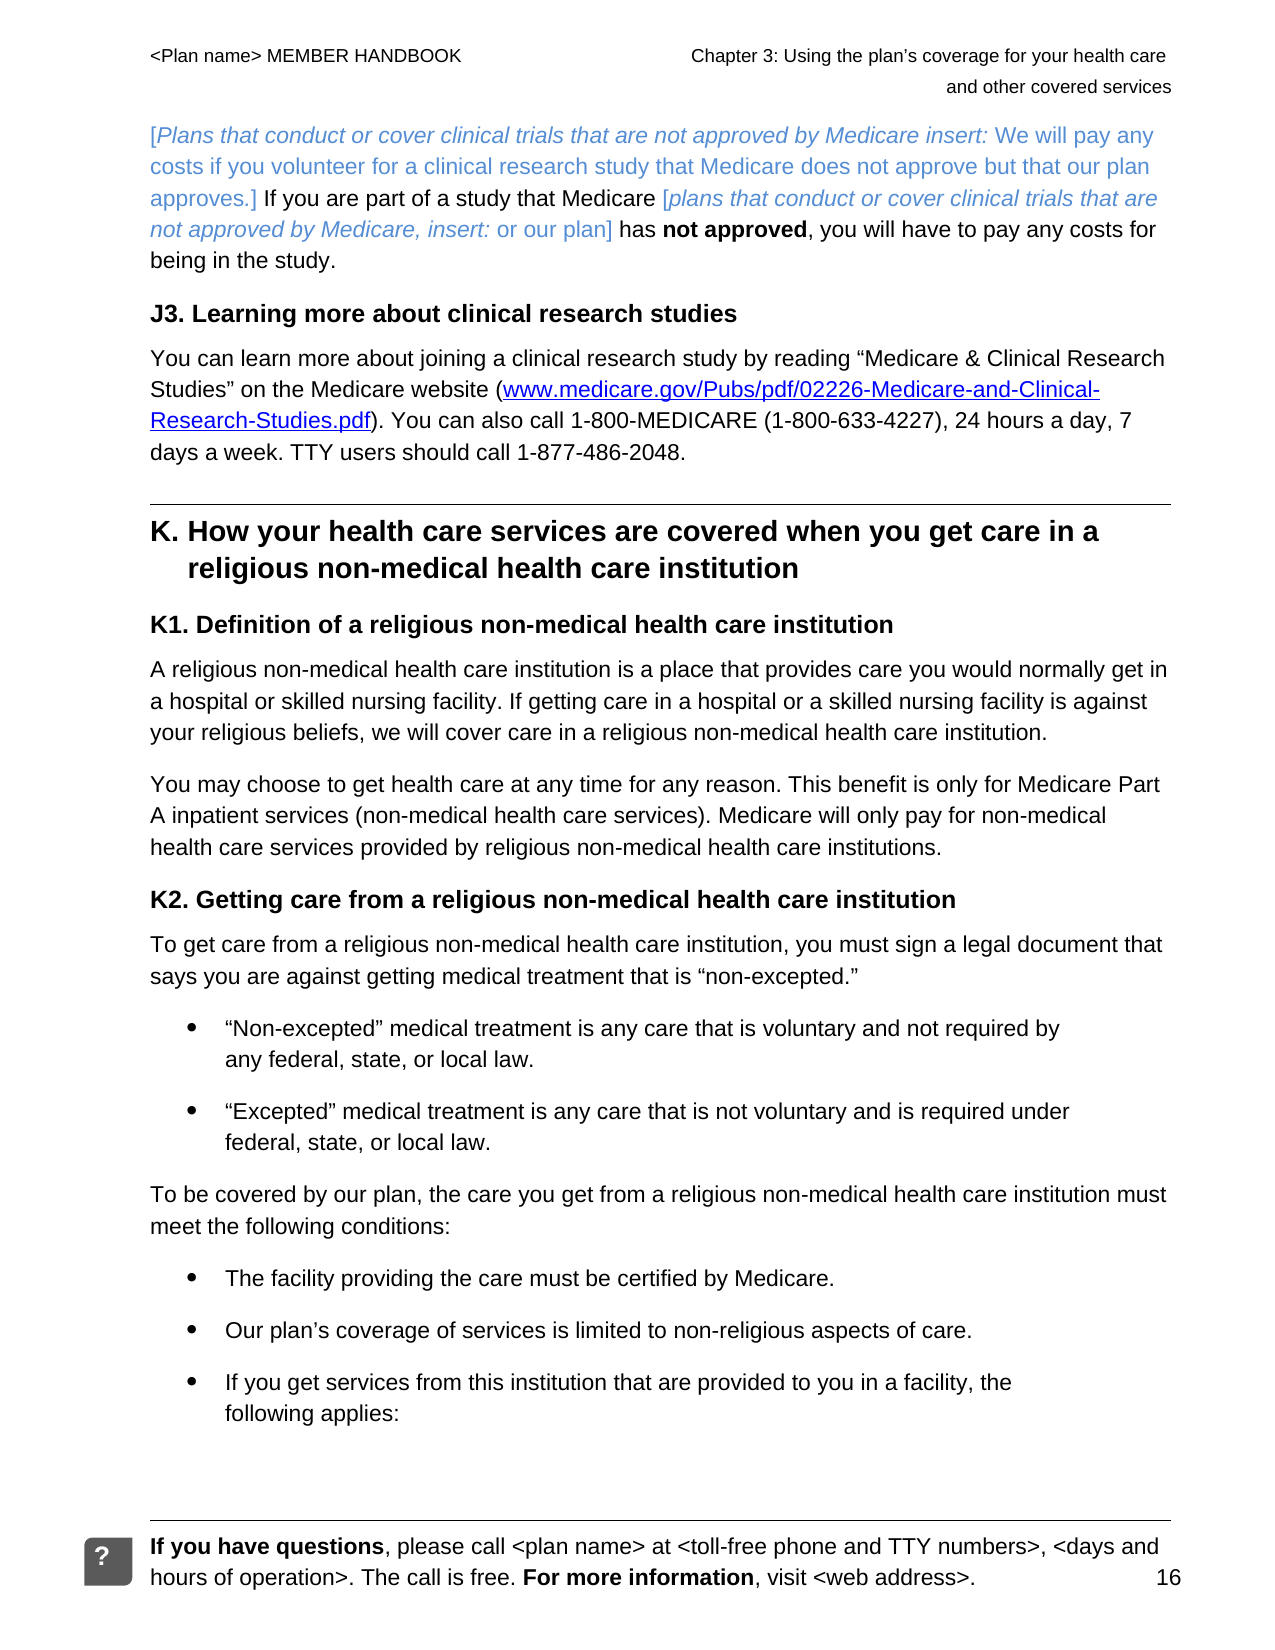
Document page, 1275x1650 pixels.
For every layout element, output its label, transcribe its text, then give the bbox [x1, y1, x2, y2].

text You can learn more about joining a clinical research study by reading “Medicare & Clinical Research Studies” on the Medicare website (www.medicare.gov/Pubs/pdf/02226-Medicare-and-Clinical-Research-Studies.pdf). You can also call 1-800-MEDICARE (1-800-633-4227), 24 hours a day, 7 days a week. TTY users should call 1-877-486-2048. [150, 341, 1171, 466]
text To be covered by our plan, the care you get from a religious non-medical health care institution must meet the following conditions: [150, 1178, 1171, 1240]
list If you get services from this institution that are provided to you in a facility, the following applies: [187, 1365, 1096, 1428]
subtitle J3. Learning more about clinical research studies [150, 296, 1096, 329]
list “Non-excepted” medical treatment is any care that is voluntary and not required by any federal, state, or local law. [187, 1011, 1096, 1074]
list Our plan’s coverage of services is limited to non-religious aspects of care. [187, 1313, 1096, 1344]
subtitle How your health care services are covered when you get care in a religious non-medical health care institution [150, 505, 1171, 586]
text To get care from a religious non-medical health care institution, you must sign a legal document that says you are against getting medical treatment that is “non-excepted.” [150, 928, 1171, 990]
subtitle K2. Getting care from a religious non-medical health care institution [150, 882, 1096, 915]
subtitle K1. Definition of a religious non-medical health care institution [150, 607, 1096, 640]
text You may choose to get health care at any time for any reason. This benefit is only for Medicare Part A inpatient services (non-medical health care services). Medicare will only pay for non-medical health care services provided by religious non-medical health care institutions. [150, 767, 1171, 861]
text A religious non-medical health care institution is a place that provides care you would normally get in a hospital or skilled nursing facility. If getting care in a hospital or a skilled nursing facility is against your religious beliefs, we will cover care in a religious non-medical health care institution. [150, 653, 1171, 747]
text [Plans that conduct or cover clinical trials that are not approved by Medicare insert: We will pay any costs if you volunteer for a clinical research study that Medicare does not approve but that our plan approves.] If you are part of a study that Medicare [plans that conduct or cover clinical trials that are not approved by Medicare, insert: or our plan] has not approved, you will have to pay any costs for being in the study. [150, 118, 1171, 275]
list “Excepted” medical treatment is any care that is not voluntary and is required under federal, state, or local law. [187, 1094, 1096, 1157]
list The facility providing the care must be certified by Medicare. [187, 1261, 1096, 1292]
